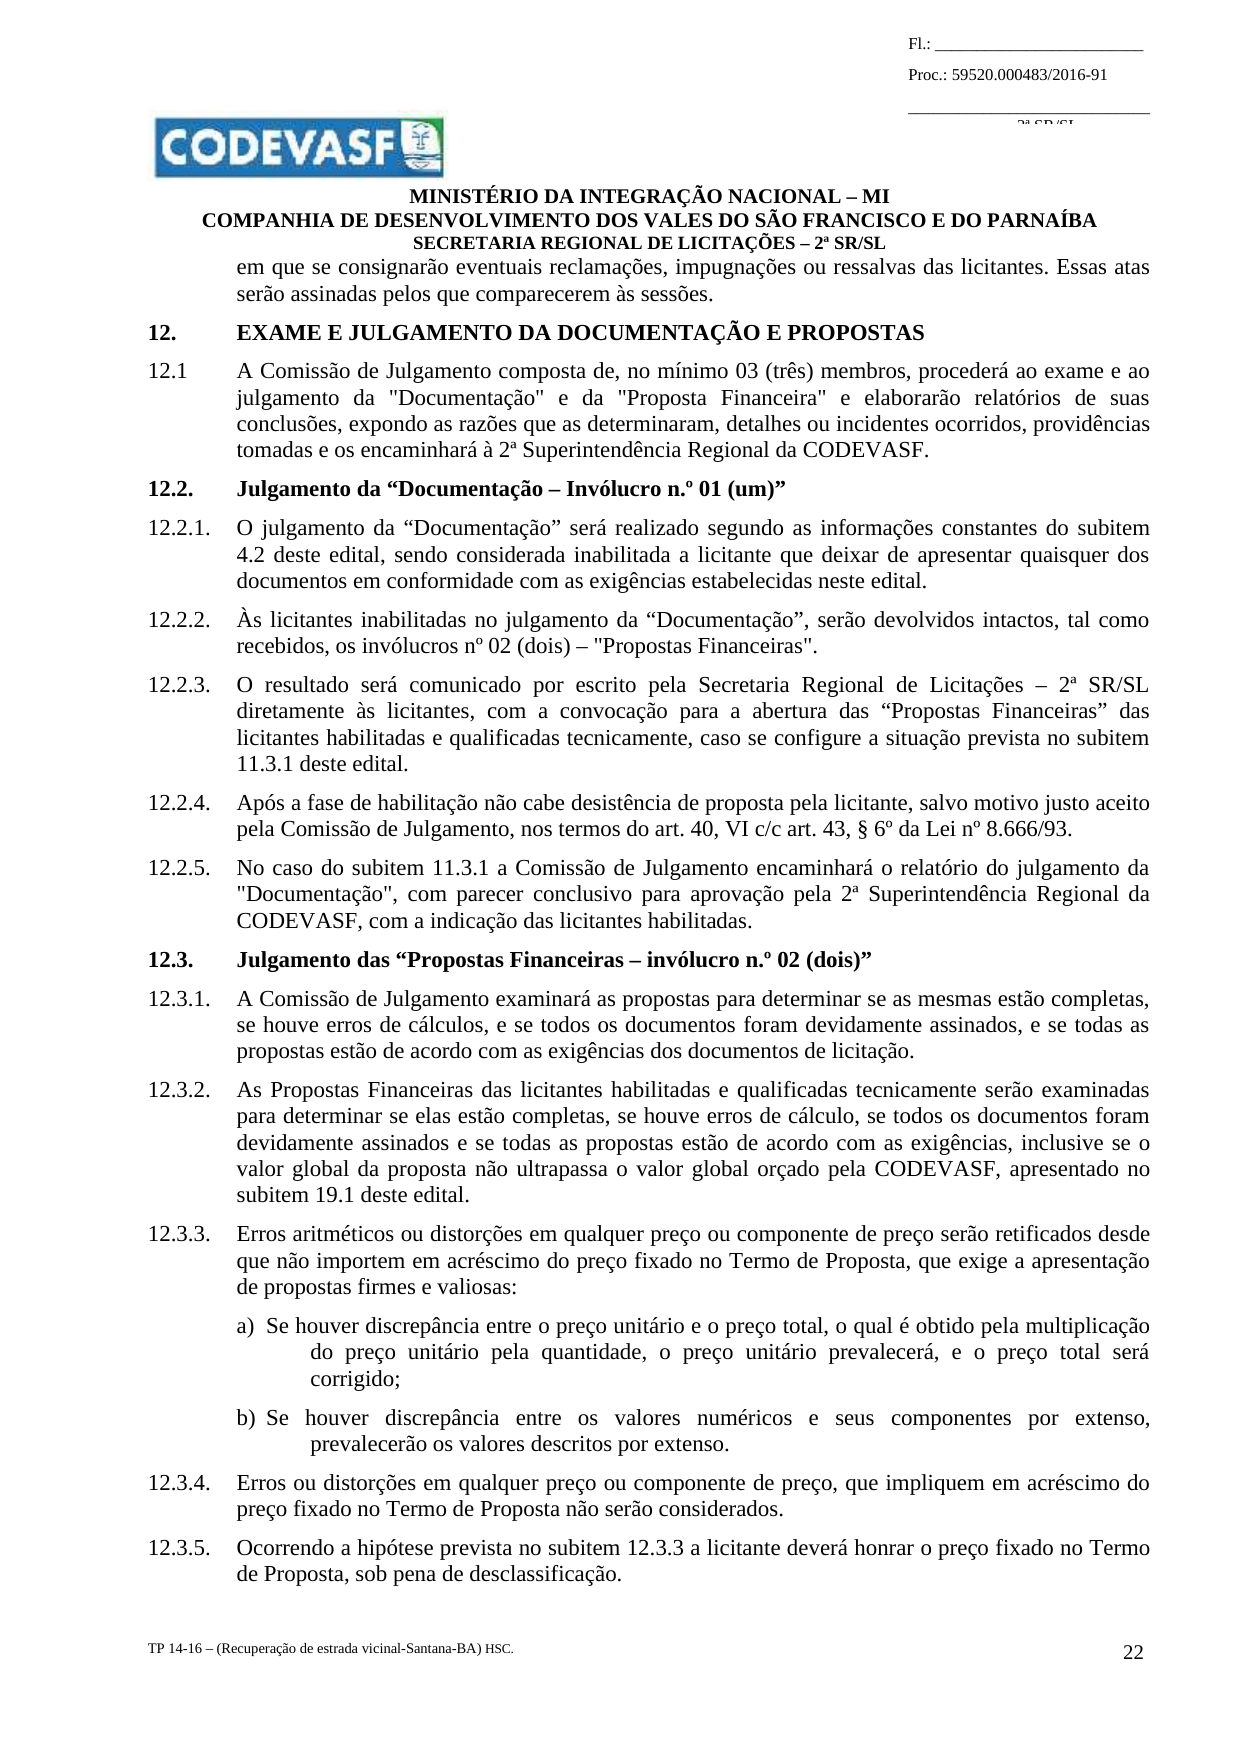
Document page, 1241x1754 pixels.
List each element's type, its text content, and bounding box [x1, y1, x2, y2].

list O resultado será comunicado por escrito pela Secretaria Regional de Licitações – 2ª SR/SL diretamente às licitantes, com a convocação para a abertura das “Propostas Financeiras” das licitantes habilitadas e qualificadas tecnicamente, caso se configure a situação prevista no subitem 11.3.1 deste edital. [148, 671, 1152, 776]
list O julgamento da “Documentação” será realizado segundo as informações constantes do subitem 4.2 deste edital, sendo considerada inabilitada a licitante que deixar de apresentar quaisquer dos documentos em conformidade com as exigências estabelecidas neste edital. [148, 514, 1152, 593]
list Julgamento das “Propostas Financeiras – invólucro n.º 02 (dois)” [148, 946, 1152, 972]
picture [147, 110, 450, 184]
list A Comissão de Julgamento composta de, no mínimo 03 (três) membros, procederá ao exame e ao julgamento da "Documentação" e da "Proposta Financeira" e elaborarão relatórios de suas conclusões, expondo as razões que as determinaram, detalhes ou incidentes ocorridos, providências tomadas e os encaminhará à 2ª Superintendência Regional da CODEVASF. [148, 357, 1152, 463]
list Ocorrendo a hipótese prevista no subitem 12.3.3 a licitante deverá honrar o preço fixado no Termo de Proposta, sob pena de desclassificação. [148, 1534, 1152, 1587]
list A Comissão de Julgamento examinará as propostas para determinar se as mesmas estão completas, se houve erros de cálculos, e se todos os documentos foram devidamente assinados, e se todas as propostas estão de acordo com as exigências dos documentos de licitação. [148, 984, 1152, 1064]
list Às licitantes inabilitadas no julgamento da “Documentação”, serão devolvidos intactos, tal como recebidos, os invólucros nº 02 (dois) – "Propostas Financeiras". [148, 606, 1152, 658]
list EXAME E JULGAMENTO DA DOCUMENTAÇÃO E PROPOSTAS [148, 319, 1152, 345]
list Se houver discrepância entre os valores numéricos e seus componentes por extenso, prevalecerão os valores descritos por extenso. [236, 1403, 1152, 1456]
list Erros ou distorções em qualquer preço ou componente de preço, que impliquem em acréscimo do preço fixado no Termo de Proposta não serão considerados. [148, 1469, 1152, 1521]
list Após a fase de habilitação não cabe desistência de proposta pela licitante, salvo motivo justo aceito pela Comissão de Julgamento, nos termos do art. 40, VI c/c art. 43, § 6º da Lei nº 8.666/93. [148, 789, 1152, 842]
list As Propostas Financeiras das licitantes habilitadas e qualificadas tecnicamente serão examinadas para determinar se elas estão completas, se houve erros de cálculo, se todos os documentos foram devidamente assinados e se todas as propostas estão de acordo com as exigências, inclusive se o valor global da proposta não ultrapassa o valor global orçado pela CODEVASF, apresentado no subitem 19.1 deste edital. [148, 1076, 1152, 1208]
list Erros aritméticos ou distorções em qualquer preço ou componente de preço serão retificados desde que não importem em acréscimo do preço fixado no Termo de Proposta, que exige a apresentação de propostas firmes e valiosas: [148, 1220, 1152, 1299]
list Se houver discrepância entre o preço unitário e o preço total, o qual é obtido pela multiplicação do preço unitário pela quantidade, o preço unitário prevalecerá, e o preço total será corrigido; [236, 1312, 1152, 1391]
list Julgamento da “Documentação – Invólucro n.º 01 (um)” [148, 475, 1152, 502]
list No caso do subitem 11.3.1 a Comissão de Julgamento encaminhará o relatório do julgamento da "Documentação", com parecer conclusivo para aprovação pela 2ª Superintendência Regional da CODEVASF, com a indicação das licitantes habilitadas. [148, 854, 1152, 933]
